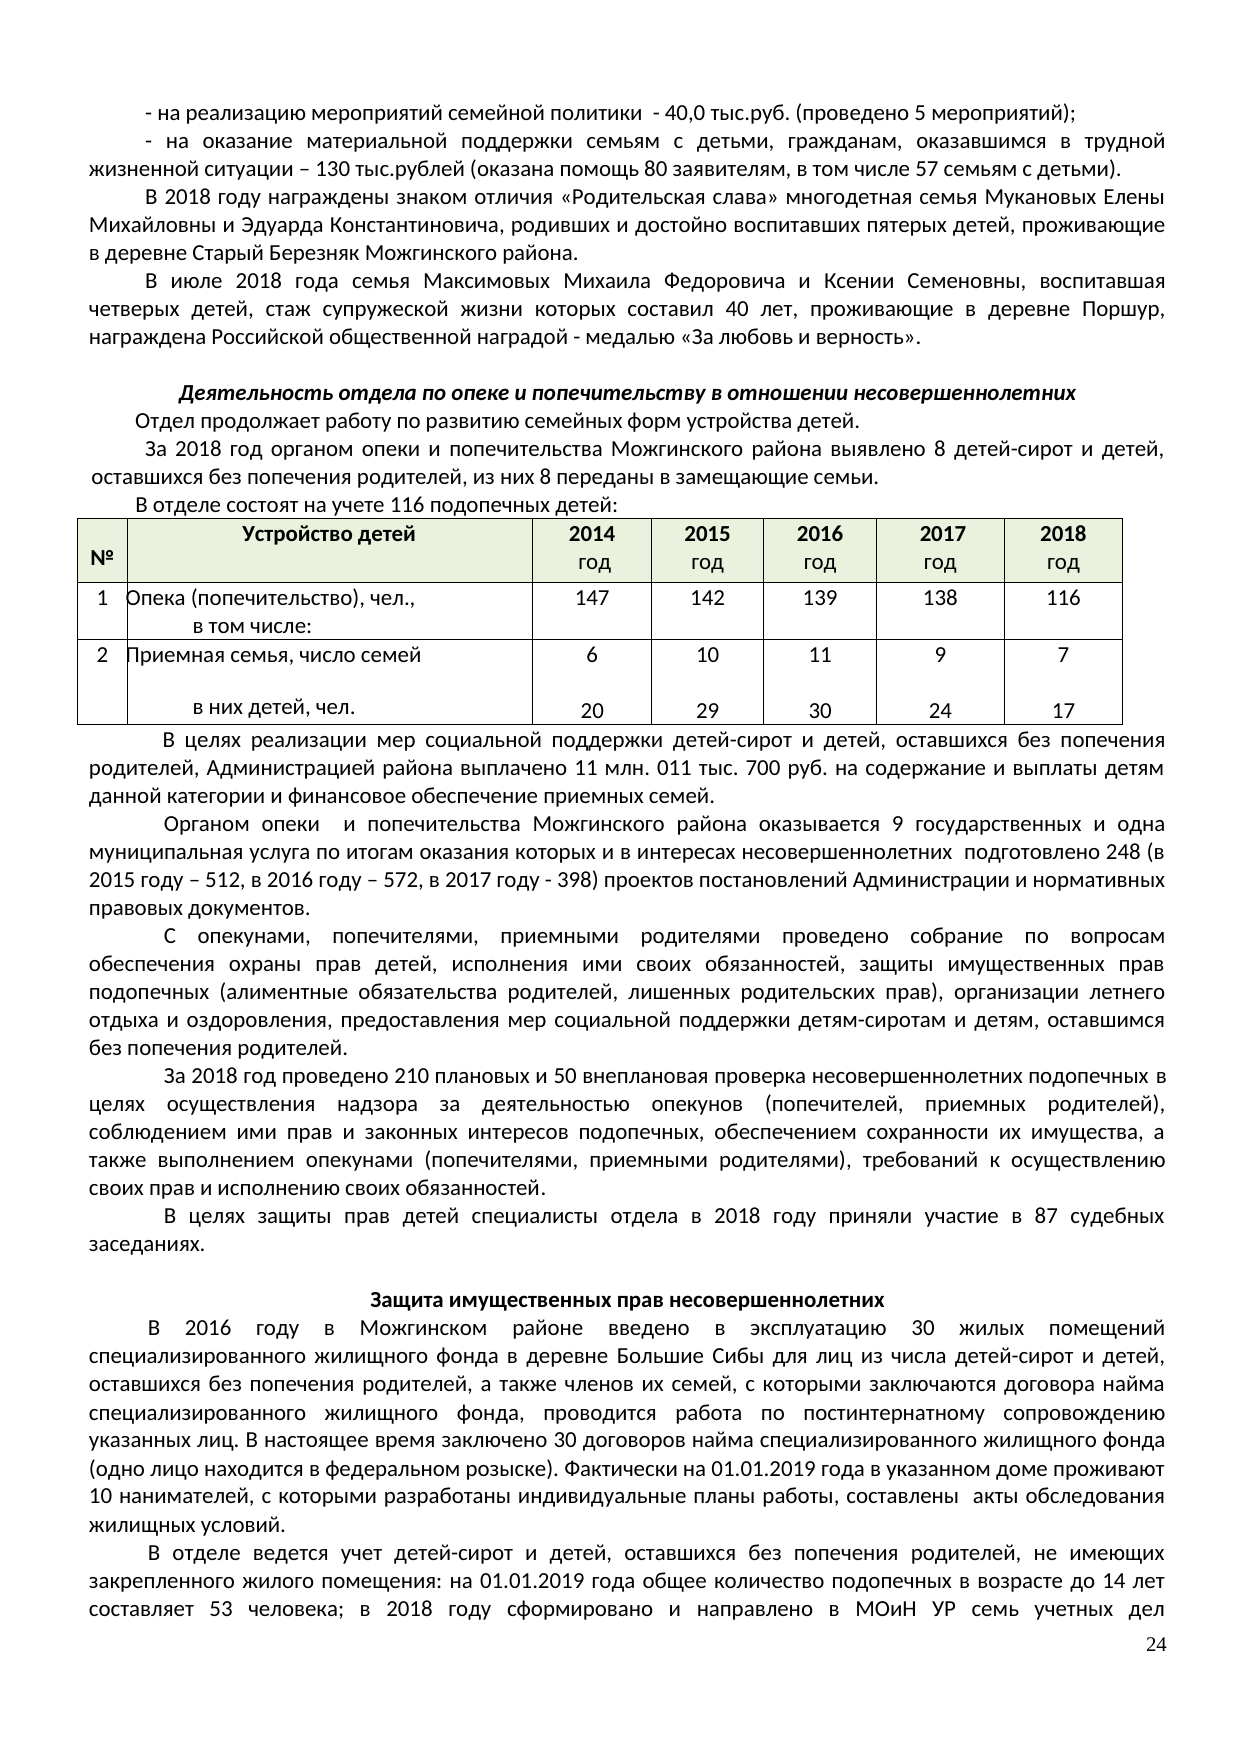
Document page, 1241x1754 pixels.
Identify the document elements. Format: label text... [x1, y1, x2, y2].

table_header Устройство детей [128, 519, 532, 582]
table_cell Опека (попечительство), чел., в том числе: [128, 583, 532, 639]
text Деятельность отдела по опеке и попечительству в отношении несовершеннолетних [89, 378, 1167, 406]
table_cell 1 [78, 583, 127, 639]
text - на реализацию мероприятий семейной политики - 40,0 тыс.руб. (проведено 5 мероприятий); [89, 98, 1167, 126]
text В 2018 году награждены знаком отличия «Родительская слава» многодетная семья Мукановых Елены Михайловны и Эдуарда Константиновича, родивших и достойно воспитавших пятерых детей, проживающие в деревне Старый Березняк Можгинского района. [89, 182, 1167, 266]
text В июле 2018 года семья Максимовых Михаила Федоровича и Ксении Семеновны, воспитавшая четверых детей, стаж супружеской жизни которых составил 40 лет, проживающие в деревне Поршур, награждена Российской общественной наградой - медалью «За любовь и верность». [89, 266, 1167, 350]
table_cell 9 24 [877, 640, 1004, 724]
table_cell 138 [877, 583, 1004, 639]
text За 2018 год органом опеки и попечительства Можгинского района выявлено 8 детей-сирот и детей, оставшихся без попечения родителей, из них 8 переданы в замещающие семьи. [91, 434, 1167, 490]
text В отделе состоят на учете 116 подопечных детей: [89, 490, 1167, 518]
text Отдел продолжает работу по развитию семейных форм устройства детей. [89, 406, 1167, 434]
table_cell 142 [652, 583, 763, 639]
table_cell 147 [533, 583, 651, 639]
text В 2016 году в Можгинском районе введено в эксплуатацию 30 жилых помещений специализированного жилищного фонда в деревне Большие Сибы для лиц из числа детей-сирот и детей, оставшихся без попечения родителей, а также членов их семей, с которыми заключаются договора найма специализированного жилищного фонда, проводится работа по постинтернатному сопровождению указанных лиц. В настоящее время заключено 30 договоров найма специализированного жилищного фонда (одно лицо находится в федеральном розыске). Фактически на 01.01.2019 года в указанном доме проживают 10 нанимателей, с которыми разработаны индивидуальные планы работы, составлены акты обследования жилищных условий. [89, 1313, 1167, 1538]
table_header 2018 год [1005, 519, 1122, 582]
text В целях реализации мер социальной поддержки детей-сирот и детей, оставшихся без попечения родителей, Администрацией района выплачено 11 млн. 011 тыс. 700 руб. на содержание и выплаты детям данной категории и финансовое обеспечение приемных семей. [89, 725, 1167, 809]
table_header 2016 год [764, 519, 876, 582]
table_cell 139 [764, 583, 876, 639]
table_header № [78, 519, 127, 582]
table_cell 2 [78, 640, 127, 724]
table_cell 7 17 [1005, 640, 1122, 724]
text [89, 1538, 1167, 1622]
table_cell 6 20 [533, 640, 651, 724]
table_cell Приемная семья, число семей в них детей, чел. [128, 640, 532, 724]
text - на оказание материальной поддержки семьям с детьми, гражданам, оказавшимся в трудной жизненной ситуации – 130 тыс.рублей (оказана помощь 80 заявителям, в том числе 57 семьям с детьми). [89, 126, 1167, 182]
text Органом опеки и попечительства Можгинского района оказывается 9 государственных и одна муниципальная услуга по итогам оказания которых и в интересах несовершеннолетних подготовлено 248 (в 2015 году – 512, в 2016 году – 572, в 2017 году - 398) проектов постановлений Администрации и нормативных правовых документов. [89, 809, 1167, 921]
text В целях защиты прав детей специалисты отдела в 2018 году приняли участие в 87 судебных заседаниях. [89, 1201, 1167, 1257]
table_header 2017 год [877, 519, 1004, 582]
text Защита имущественных прав несовершеннолетних [89, 1286, 1167, 1313]
table_header 2014 год [533, 519, 651, 582]
text С опекунами, попечителями, приемными родителями проведено собрание по вопросам обеспечения охраны прав детей, исполнения ими своих обязанностей, защиты имущественных прав подопечных (алиментные обязательства родителей, лишенных родительских прав), организации летнего отдыха и оздоровления, предоставления мер социальной поддержки детям-сиротам и детям, оставшимся без попечения родителей. [89, 921, 1167, 1061]
table_cell 116 [1005, 583, 1122, 639]
table_cell 10 29 [652, 640, 763, 724]
table_header 2015 год [652, 519, 763, 582]
text За 2018 год проведено 210 плановых и 50 внеплановая проверка несовершеннолетних подопечных в целях осуществления надзора за деятельностью опекунов (попечителей, приемных родителей), соблюдением ими прав и законных интересов подопечных, обеспечением сохранности их имущества, а также выполнением опекунами (попечителями, приемными родителями), требований к осуществлению своих прав и исполнению своих обязанностей. [89, 1061, 1167, 1201]
table_cell 11 30 [764, 640, 876, 724]
